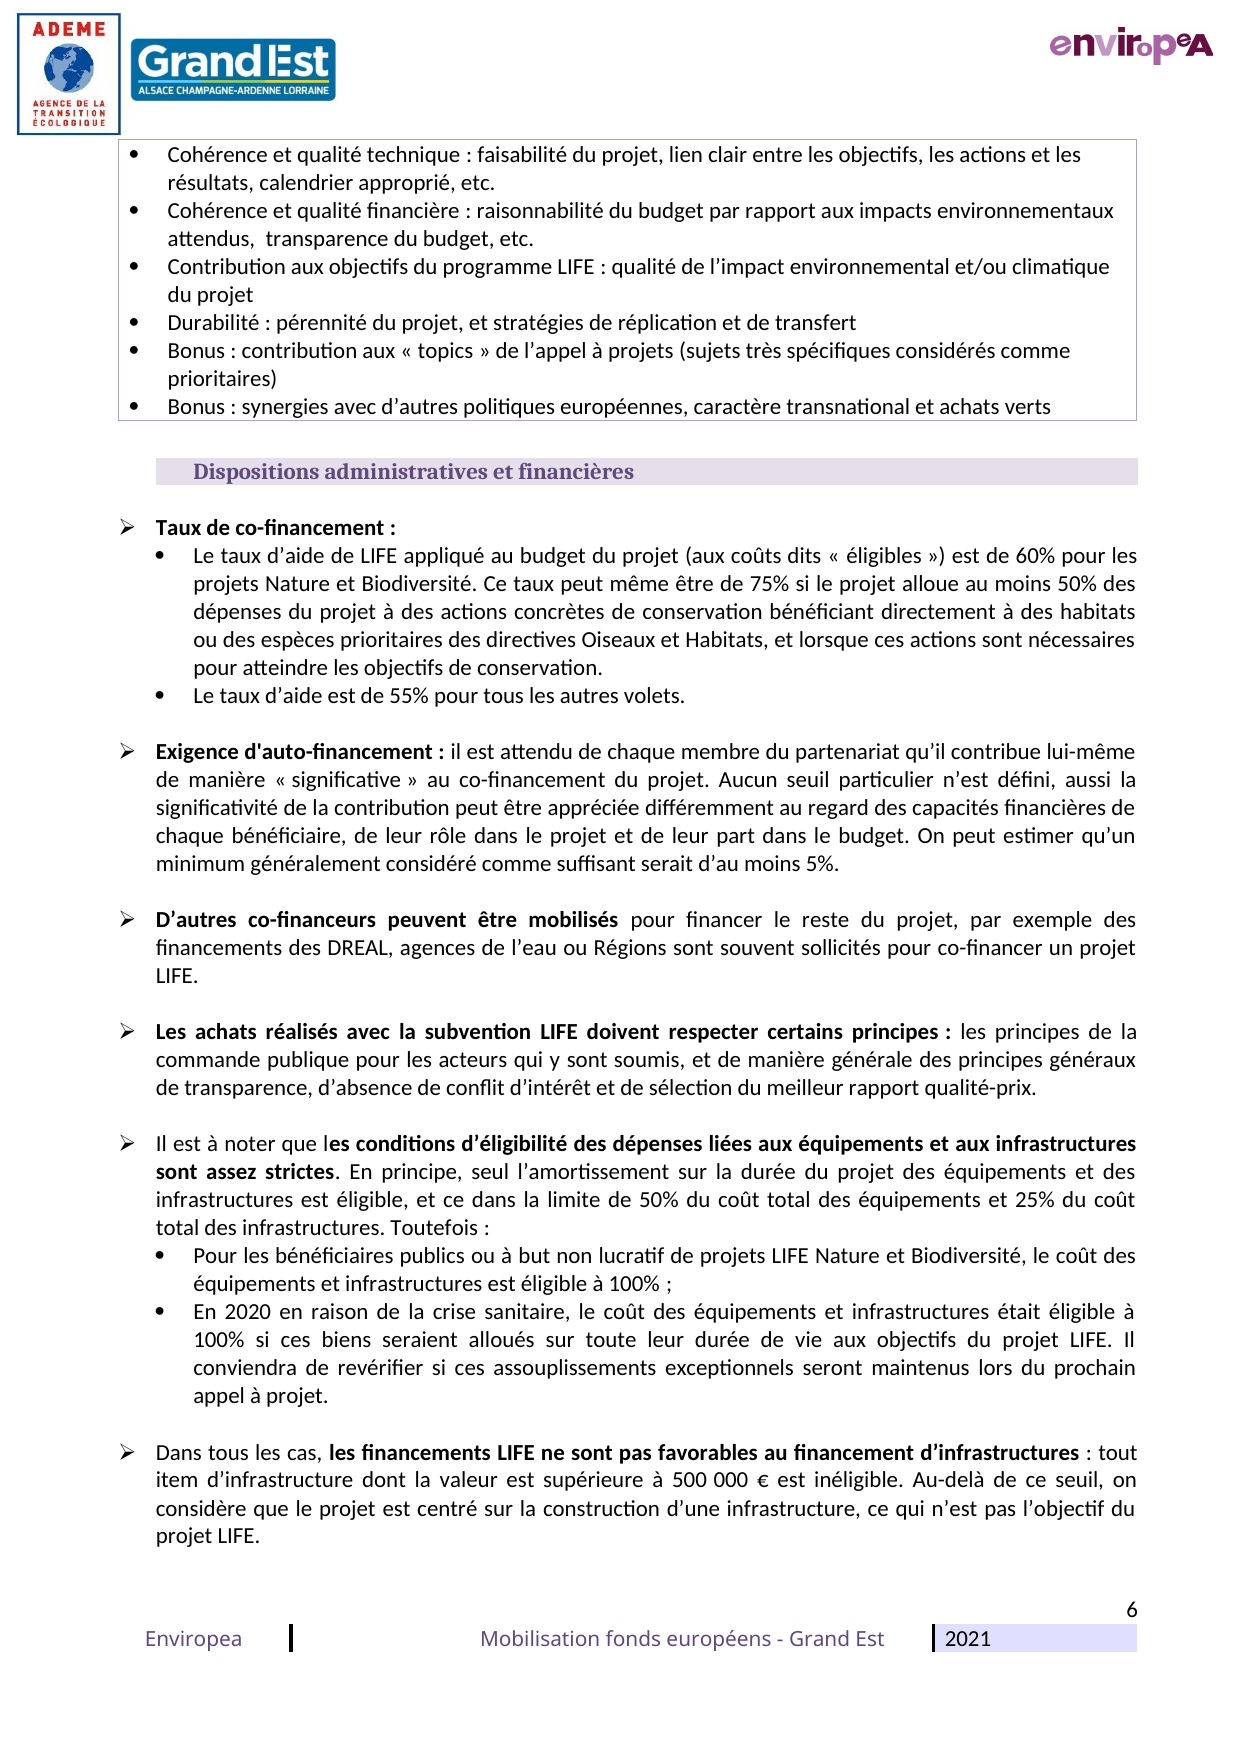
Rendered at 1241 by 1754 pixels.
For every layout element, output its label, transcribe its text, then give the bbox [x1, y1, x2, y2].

picture [3, 8, 339, 139]
list D’autres co-financeurs peuvent être mobilisés pour financer le reste du projet, par exemple des financements des DREAL, agences de l’eau ou Régions sont souvent sollicités pour co-financer un projet LIFE. [118, 905, 1138, 989]
list En 2020 en raison de la crise sanitaire, le coût des équipements et infrastructures était éligible à 100% si ces biens seraient alloués sur toute leur durée de vie aux objectifs du projet LIFE. Il conviendra de revérifier si ces assouplissements exceptionnels seront maintenus lors du prochain appel à projet. [156, 1297, 1138, 1409]
picture [1050, 27, 1214, 65]
list Les achats réalisés avec la subvention LIFE doivent respecter certains principes : les principes de la commande publique pour les acteurs qui y sont soumis, et de manière générale des principes généraux de transparence, d’absence de conflit d’intérêt et de sélection du meilleur rapport qualité-prix. [118, 1017, 1138, 1101]
list Le taux d’aide est de 55% pour tous les autres volets. [156, 681, 1138, 709]
list Dans tous les cas, les financements LIFE ne sont pas favorables au financement d’infrastructures : tout item d’infrastructure dont la valeur est supérieure à 500 000 € est inéligible. Au-delà de ce seuil, on considère que le projet est centré sur la construction d’une infrastructure, ce qui n’est pas l’objectif du projet LIFE. [118, 1438, 1138, 1550]
subtitle Dispositions administratives et financières [156, 458, 1138, 485]
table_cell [119, 140, 1136, 420]
list Le taux d’aide de LIFE appliqué au budget du projet (aux coûts dits « éligibles ») est de 60% pour les projets Nature et Biodiversité. Ce taux peut même être de 75% si le projet alloue au moins 50% des dépenses du projet à des actions concrètes de conservation bénéficiant directement à des habitats ou des espèces prioritaires des directives Oiseaux et Habitats, et lorsque ces actions sont nécessaires pour atteindre les objectifs de conservation. [156, 541, 1138, 681]
list Taux de co-financement : [118, 513, 1138, 541]
list Exigence d'auto-financement : il est attendu de chaque membre du partenariat qu’il contribue lui-même de manière « significative » au co-financement du projet. Aucun seuil particulier n’est défini, aussi la significativité de la contribution peut être appréciée différemment au regard des capacités financières de chaque bénéficiaire, de leur rôle dans le projet et de leur part dans le budget. On peut estimer qu’un minimum généralement considéré comme suffisant serait d’au moins 5%. [118, 737, 1138, 877]
list Il est à noter que les conditions d’éligibilité des dépenses liées aux équipements et aux infrastructures sont assez strictes. En principe, seul l’amortissement sur la durée du projet des équipements et des infrastructures est éligible, et ce dans la limite de 50% du coût total des équipements et 25% du coût total des infrastructures. Toutefois : [118, 1129, 1138, 1241]
list Pour les bénéficiaires publics ou à but non lucratif de projets LIFE Nature et Biodiversité, le coût des équipements et infrastructures est éligible à 100% ; [156, 1241, 1138, 1297]
